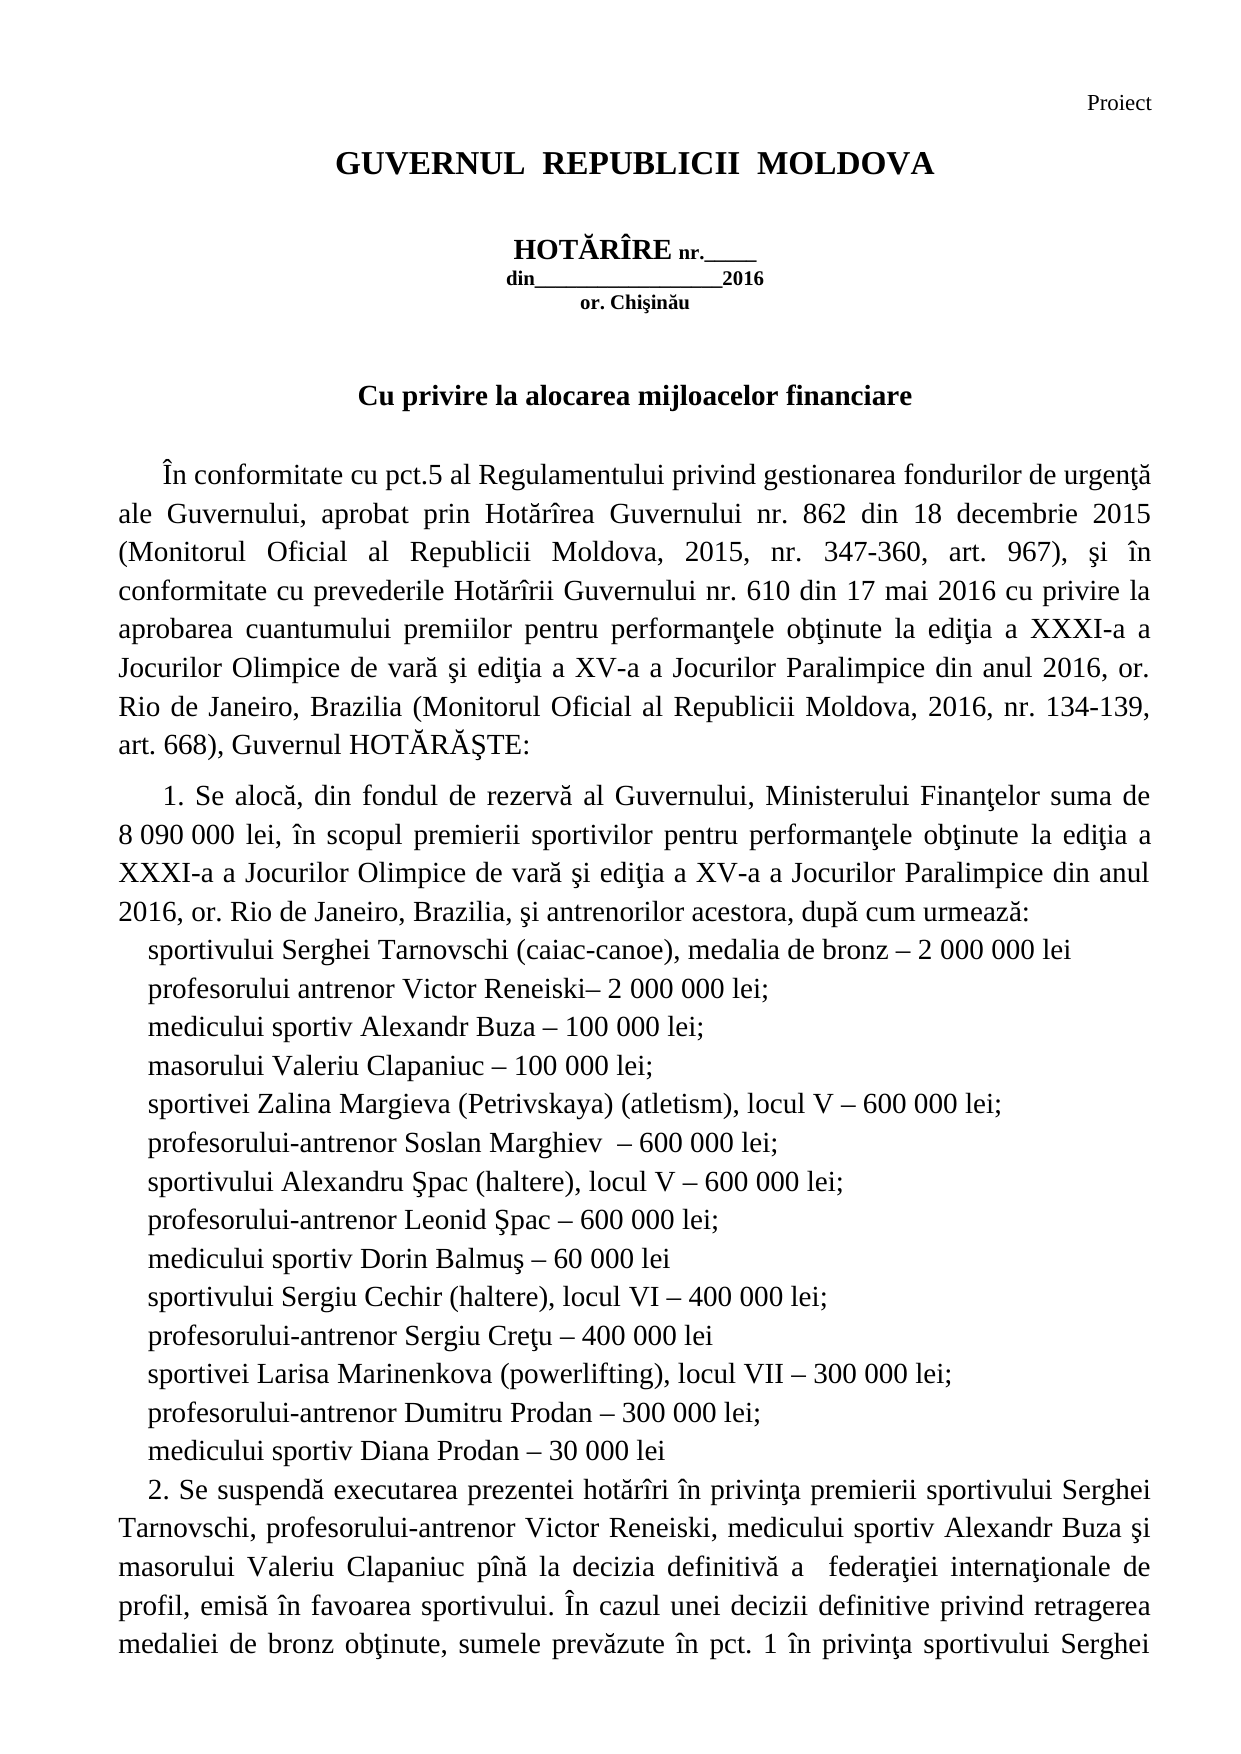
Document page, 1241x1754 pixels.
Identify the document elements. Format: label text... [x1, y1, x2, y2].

text medicului sportiv Alexandr Buza – 100 000 lei; [118, 1009, 1152, 1043]
text 1. Se alocă, din fondul de rezervă al Guvernului, Ministerului Finanţelor suma de 8 090 000 lei, în scopul premierii sportivilor pentru performanţele obţinute la ediţia a XXXI-a a Jocurilor Olimpice de vară şi ediţia a XV-a a Jocurilor Paralimpice din anul 2016, or. Rio de Janeiro, Brazilia, şi antrenorilor acestora, după cum urmează: [118, 778, 1152, 927]
text sportivei Zalina Margieva (Petrivskaya) (atletism), locul V – 600 000 lei; profesorului-antrenor Soslan Marghiev – 600 000 lei; sportivului Alexandru Şpac (haltere), locul V – 600 000 lei; profesorului-antrenor Leonid Şpac – 600 000 lei; [118, 1087, 1152, 1236]
text medicului sportiv Diana Prodan – 30 000 lei [118, 1433, 1152, 1467]
text din__________________2016 [118, 266, 1152, 290]
text GUVERNUL REPUBLICII MOLDOVA [118, 143, 1152, 181]
text profesorului-antrenor Sergiu Creţu – 400 000 lei sportivei Larisa Marinenkova (powerlifting), locul VII – 300 000 lei; profesorului-antrenor Dumitru Prodan – 300 000 lei; [118, 1318, 1152, 1428]
text masorului Valeriu Clapaniuc – 100 000 lei; [118, 1048, 1152, 1082]
text medicului sportiv Dorin Balmuş – 60 000 lei sportivului Sergiu Cechir (haltere), locul VI – 400 000 lei; [118, 1241, 1152, 1313]
text Proiect [118, 89, 1152, 115]
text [118, 1472, 1152, 1660]
text HOTĂRÎRE nr._____ [118, 232, 1152, 266]
text or. Chişinău [118, 290, 1152, 314]
text Cu privire la alocarea mijloacelor financiare [118, 378, 1152, 411]
text În conformitate cu pct.5 al Regulamentului privind gestionarea fondurilor de urgenţă ale Guvernului, aprobat prin Hotărîrea Guvernului nr. 862 din 18 decembrie 2015 (Monitorul Oficial al Republicii Moldova, 2015, nr. 347-360, art. 967), şi în conformitate cu prevederile Hotărîrii Guvernului nr. 610 din 17 mai 2016 cu privire la aprobarea cuantumului premiilor pentru performanţele obţinute la ediţia a XXXI-a a Jocurilor Olimpice de vară şi ediţia a XV-a a Jocurilor Paralimpice din anul 2016, or. Rio de Janeiro, Brazilia (Monitorul Oficial al Republicii Moldova, 2016, nr. 134-139, art. 668), Guvernul HOTĂRĂŞTE: [118, 457, 1152, 761]
text sportivului Serghei Tarnovschi (caiac-canoe), medalia de bronz – 2 000 000 lei [118, 932, 1152, 966]
text profesorului antrenor Victor Reneiski– 2 000 000 lei; [118, 971, 1152, 1004]
